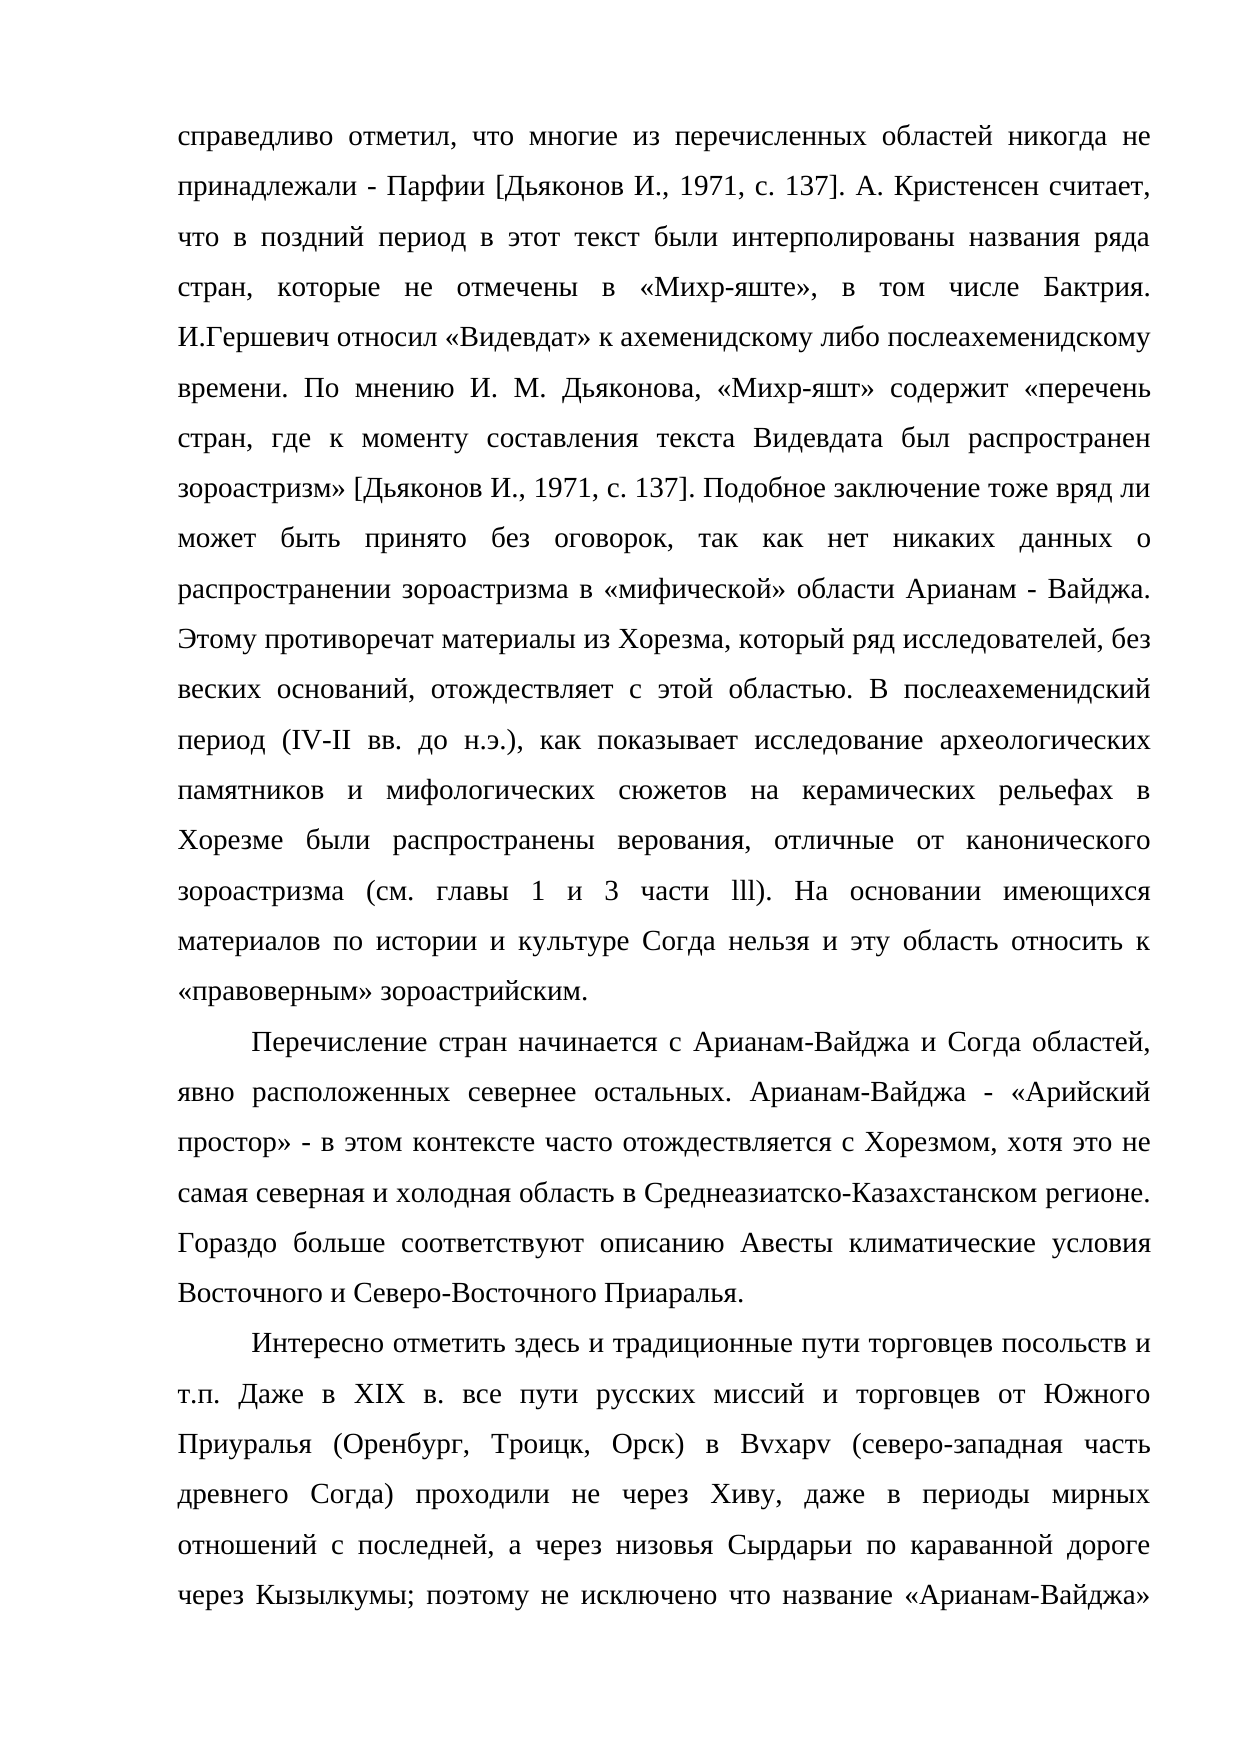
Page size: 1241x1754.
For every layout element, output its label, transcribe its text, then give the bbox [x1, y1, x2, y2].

text Перечисление стран начинается с Арианам-Вайджа и Согда областей, явно расположенных севернее остальных. Арианам-Вайджа - «Арийский простор» - в этом контексте часто отождествляется с Хорезмом, хотя это не самая северная и холодная область в Среднеазиатско-Казахстанском регионе. Гораздо больше соответствуют описанию Авесты климатические условия Восточного и Северо-Восточного Приаралья. [177, 1024, 1152, 1309]
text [177, 118, 1152, 1007]
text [177, 1326, 1152, 1611]
